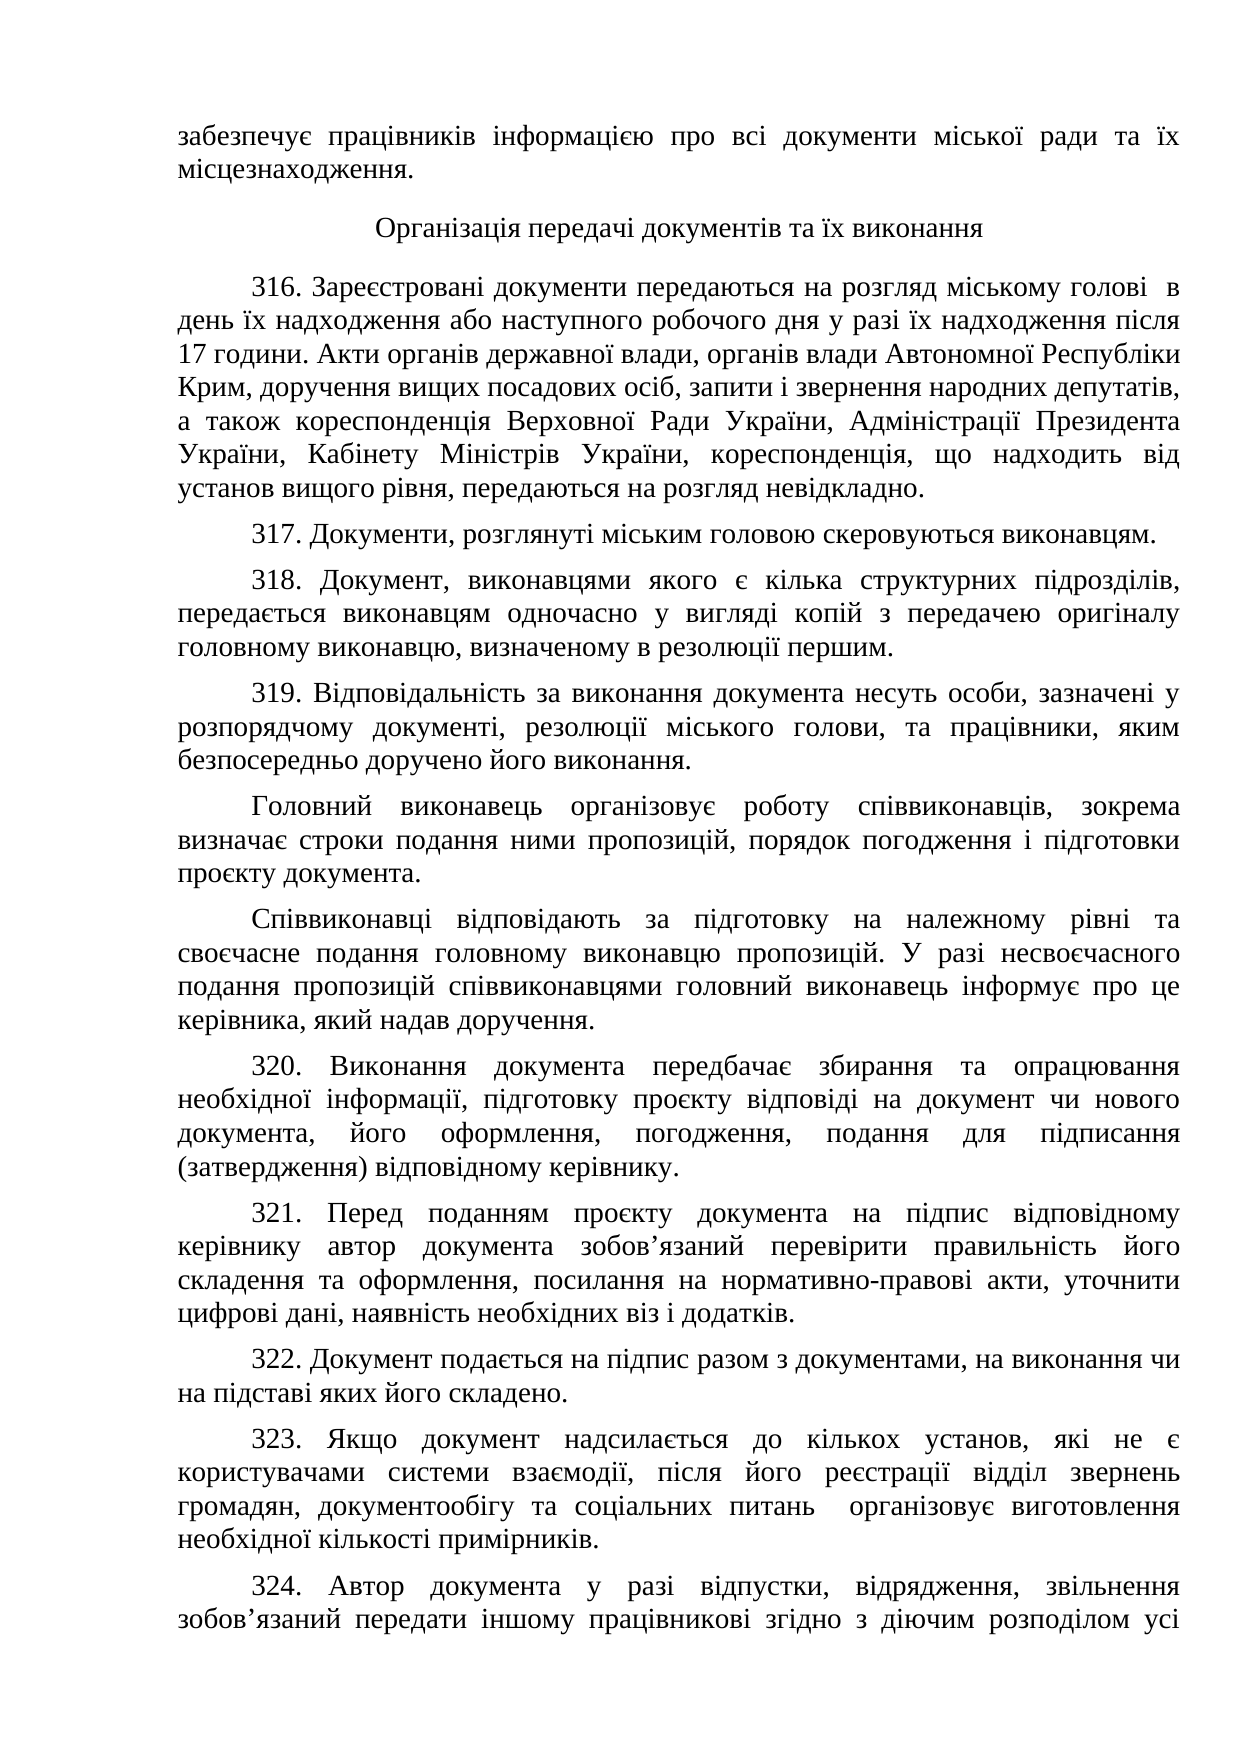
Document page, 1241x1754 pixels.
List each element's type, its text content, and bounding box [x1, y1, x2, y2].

text 322. Документ подається на підпис разом з документами, на виконання чи на підставі яких його складено. [177, 1341, 1181, 1408]
text 318. Документ, виконавцями якого є кілька структурних підрозділів, передається виконавцям одночасно у вигляді копій з передачею оригіналу головному виконавцю, визначеному в резолюції першим. [177, 562, 1181, 663]
text Головний виконавець організовує роботу співвиконавців, зокрема визначає строки подання ними пропозицій, порядок погодження і підготовки проєкту документа. [177, 788, 1181, 889]
text 317. Документи, розглянуті міським головою скеровуються виконавцям. [177, 516, 1181, 549]
text 320. Виконання документа передбачає збирання та опрацювання необхідної інформації, підготовку проєкту відповіді на документ чи нового документа, його оформлення, погодження, подання для підписання (затвердження) відповідному керівнику. [177, 1048, 1181, 1182]
text Співвиконавці відповідають за підготовку на належному рівні та своєчасне подання головному виконавцю пропозицій. У разі несвоєчасного подання пропозицій співвиконавцями головний виконавець інформує про це керівника, який надав доручення. [177, 901, 1181, 1036]
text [177, 1568, 1181, 1635]
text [177, 118, 1181, 185]
text 321. Перед поданням проєкту документа на підпис відповідному керівнику автор документа зобов’язаний перевірити правильність його складення та оформлення, посилання на нормативно-правові акти, уточнити цифрові дані, наявність необхідних віз і додатків. [177, 1195, 1181, 1329]
text 319. Відповідальність за виконання документа несуть особи, зазначені у розпорядчому документі, резолюції міського голови, та працівники, яким безпосередньо доручено його виконання. [177, 675, 1181, 776]
text 323. Якщо документ надсилається до кількох установ, які не є користувачами системи взаємодії, після його реєстрації відділ звернень громадян, документообігу та соціальних питань організовує виготовлення необхідної кількості примірників. [177, 1421, 1181, 1555]
text Організація передачі документів та їх виконання [177, 210, 1181, 244]
text 316. Зареєстровані документи передаються на розгляд міському голові в день їх надходження або наступного робочого дня у разі їх надходження після 17 години. Акти органів державної влади, органів влади Автономної Республіки Крим, доручення вищих посадових осіб, запити і звернення народних депутатів, а також кореспонденція Верховної Ради України, Адміністрації Президента України, Кабінету Міністрів України, кореспонденція, що надходить від установ вищого рівня, передаються на розгляд невідкладно. [177, 269, 1181, 503]
